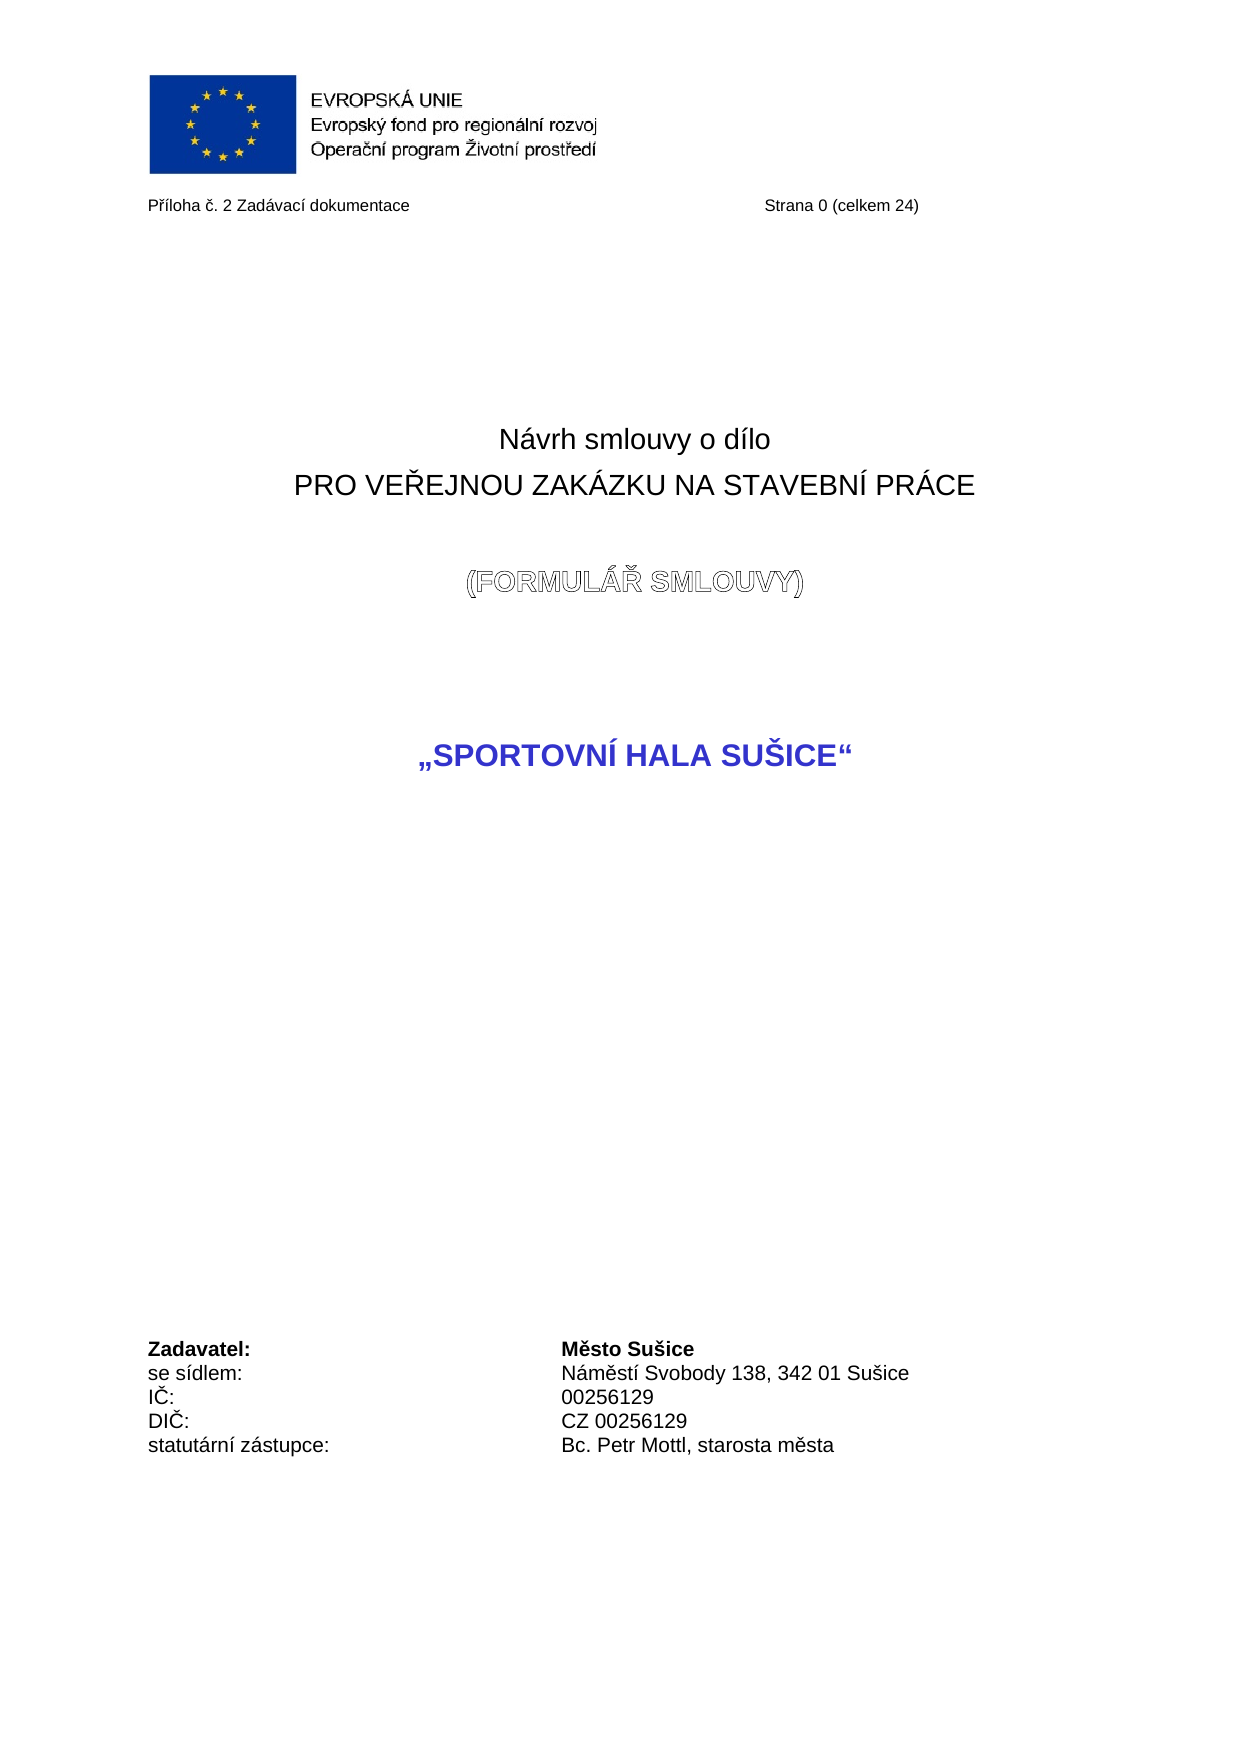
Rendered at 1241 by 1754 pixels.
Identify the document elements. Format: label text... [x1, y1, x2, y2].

list Zadavatel: Město Sušice [148, 1337, 1122, 1361]
text PRO VEŘEJNOU ZAKÁZKU NA STAVEBNÍ PRÁCE [148, 468, 1122, 502]
list DIČ: CZ 00256129 [148, 1409, 1122, 1433]
picture [147, 73, 609, 177]
list se sídlem: Náměstí Svobody 138, 342 01 Sušice [148, 1361, 1122, 1385]
list IČ: 00256129 [148, 1385, 1122, 1409]
list statutární zástupce: Bc. Petr Mottl, starosta města [148, 1433, 1122, 1457]
text „sportovní hala sušice“ [148, 737, 1122, 773]
text Návrh smlouvy o dílo [148, 422, 1122, 456]
text (FORMULÁŘ SMLOUVY) [148, 564, 1122, 597]
